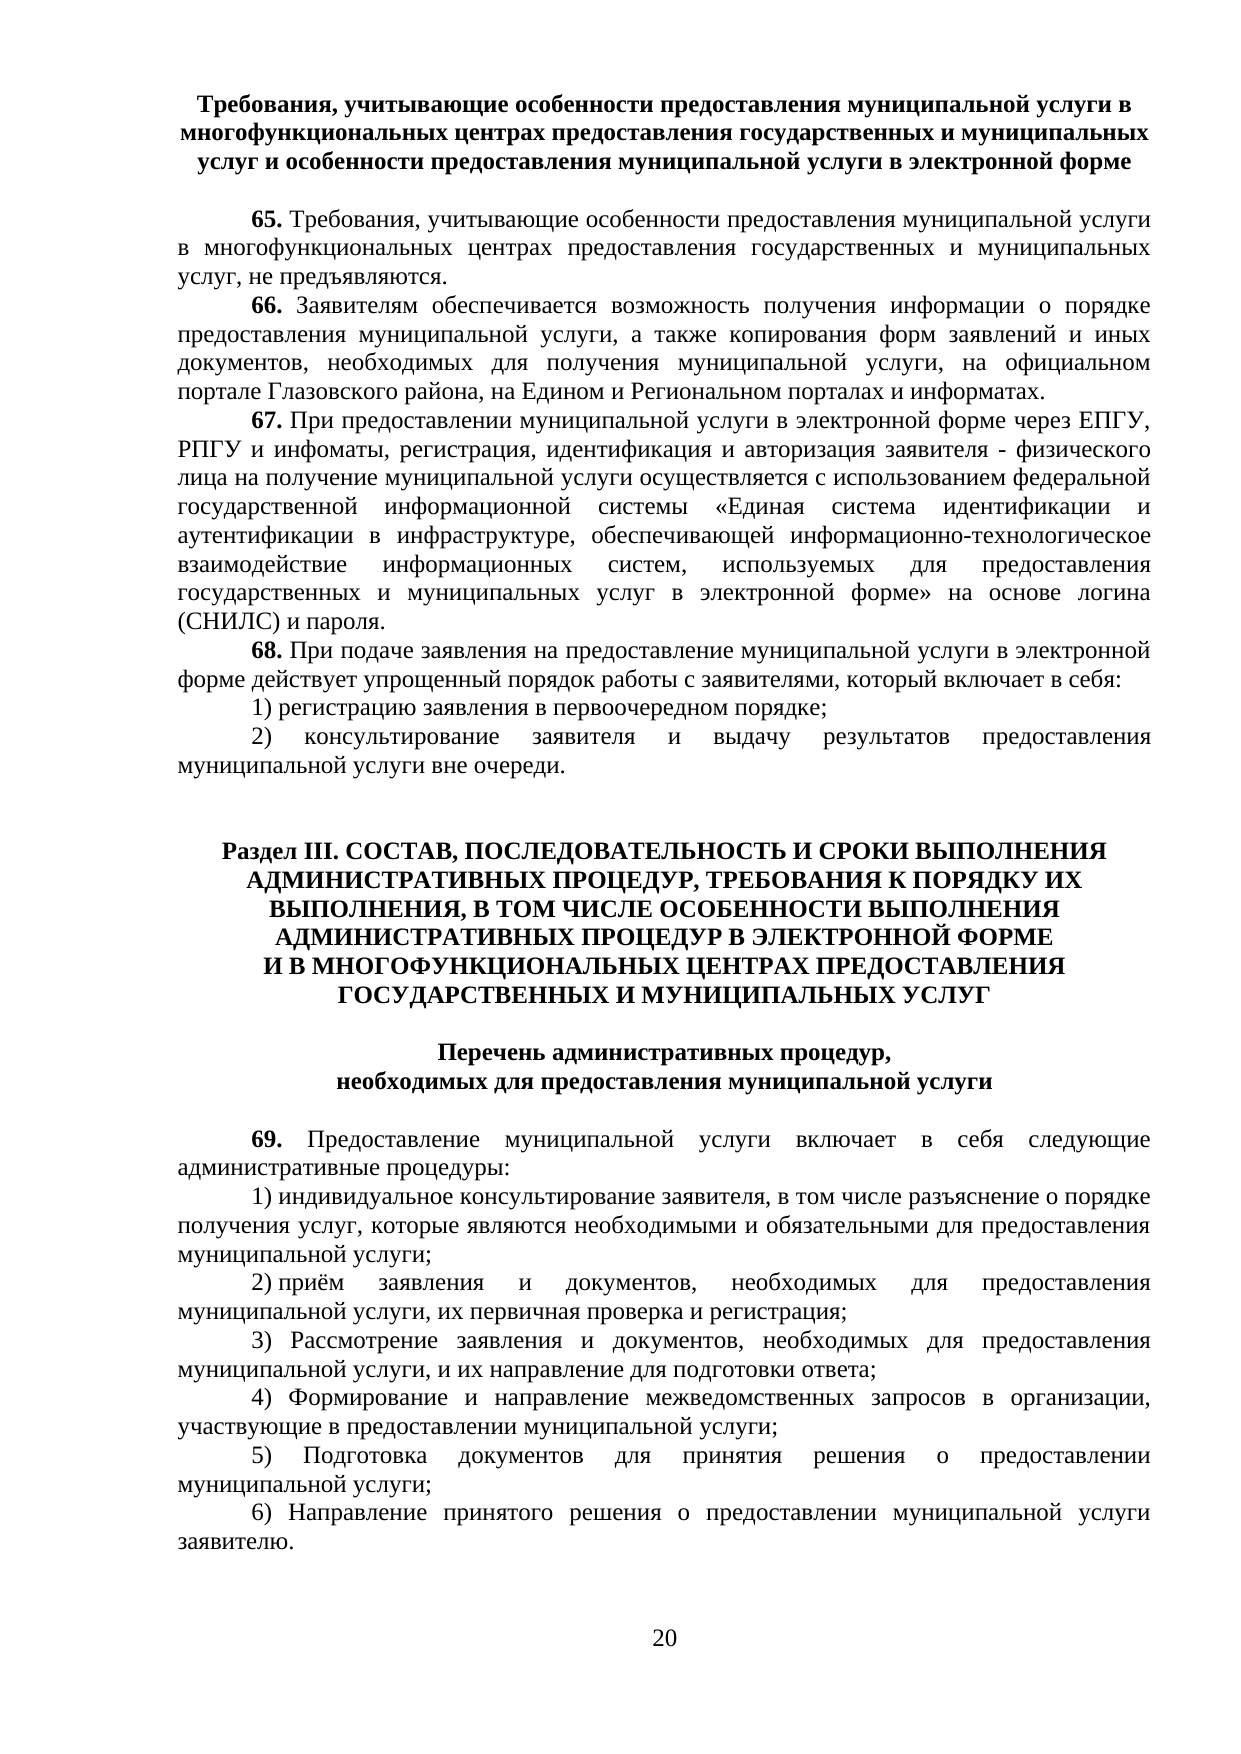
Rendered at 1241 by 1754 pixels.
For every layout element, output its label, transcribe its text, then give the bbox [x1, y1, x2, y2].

text 5) Подготовка документов для принятия решения о предоставлении муниципальной услуги; [177, 1440, 1152, 1497]
text ГОСУДАРСТВЕННЫХ И МУНИЦИПАЛЬНЫХ УСЛУГ [177, 980, 1152, 1009]
text 4) Формирование и направление межведомственных запросов в организации, участвующие в предоставлении муниципальной услуги; [177, 1382, 1152, 1440]
text необходимых для предоставления муниципальной услуги [177, 1066, 1152, 1095]
text 67. При предоставлении муниципальной услуги в электронной форме через ЕПГУ, РПГУ и инфоматы, регистрация, идентификация и авторизация заявителя - физического лица на получение муниципальной услуги осуществляется с использованием федеральной государственной информационной системы «Единая система идентификации и аутентификации в инфраструктуре, обеспечивающей информационно-технологическое взаимодействие информационных систем, используемых для предоставления государственных и муниципальных услуг в электронной форме» на основе логина (СНИЛС) и пароля. [177, 405, 1152, 635]
text И В МНОГОФУНКЦИОНАЛЬНЫХ ЦЕНТРАХ ПРЕДОСТАВЛЕНИЯ [177, 951, 1152, 980]
text 2) консультирование заявителя и выдачу результатов предоставления муниципальной услуги вне очереди. [177, 721, 1152, 779]
text 69. Предоставление муниципальной услуги включает в себя следующие административные процедуры: [177, 1124, 1152, 1181]
text 3) Рассмотрение заявления и документов, необходимых для предоставления муниципальной услуги, и их направление для подготовки ответа; [177, 1325, 1152, 1382]
text 66. Заявителям обеспечивается возможность получения информации о порядке предоставления муниципальной услуги, а также копирования форм заявлений и иных документов, необходимых для получения муниципальной услуги, на официальном портале Глазовского района, на Едином и Региональном порталах и информатах. [177, 290, 1152, 405]
text 1) регистрацию заявления в первоочередном порядке; [177, 692, 1152, 721]
text Требования, учитывающие особенности предоставления муниципальной услуги в многофункциональных центрах предоставления государственных и муниципальных услуг и особенности предоставления муниципальной услуги в электронной форме [177, 89, 1152, 175]
text 65. Требования, учитывающие особенности предоставления муниципальной услуги в многофункциональных центрах предоставления государственных и муниципальных услуг, не предъявляются. [177, 204, 1152, 290]
text Перечень административных процедур, [177, 1037, 1152, 1066]
text 6) Направление принятого решения о предоставлении муниципальной услуги заявителю. [177, 1497, 1152, 1555]
text Раздел III. СОСТАВ, ПОСЛЕДОВАТЕЛЬНОСТЬ И СРОКИ ВЫПОЛНЕНИЯ АДМИНИСТРАТИВНЫХ ПРОЦЕДУР, ТРЕБОВАНИЯ К ПОРЯДКУ ИХ ВЫПОЛНЕНИЯ, В ТОМ ЧИСЛЕ ОСОБЕННОСТИ ВЫПОЛНЕНИЯ АДМИНИСТРАТИВНЫХ ПРОЦЕДУР В ЭЛЕКТРОННОЙ ФОРМЕ [177, 836, 1152, 951]
text 2) приём заявления и документов, необходимых для предоставления муниципальной услуги, их первичная проверка и регистрация; [177, 1267, 1152, 1325]
text 68. При подаче заявления на предоставление муниципальной услуги в электронной форме действует упрощенный порядок работы с заявителями, который включает в себя: [177, 635, 1152, 692]
text 1) индивидуальное консультирование заявителя, в том числе разъяснение о порядке получения услуг, которые являются необходимыми и обязательными для предоставления муниципальной услуги; [177, 1181, 1152, 1267]
